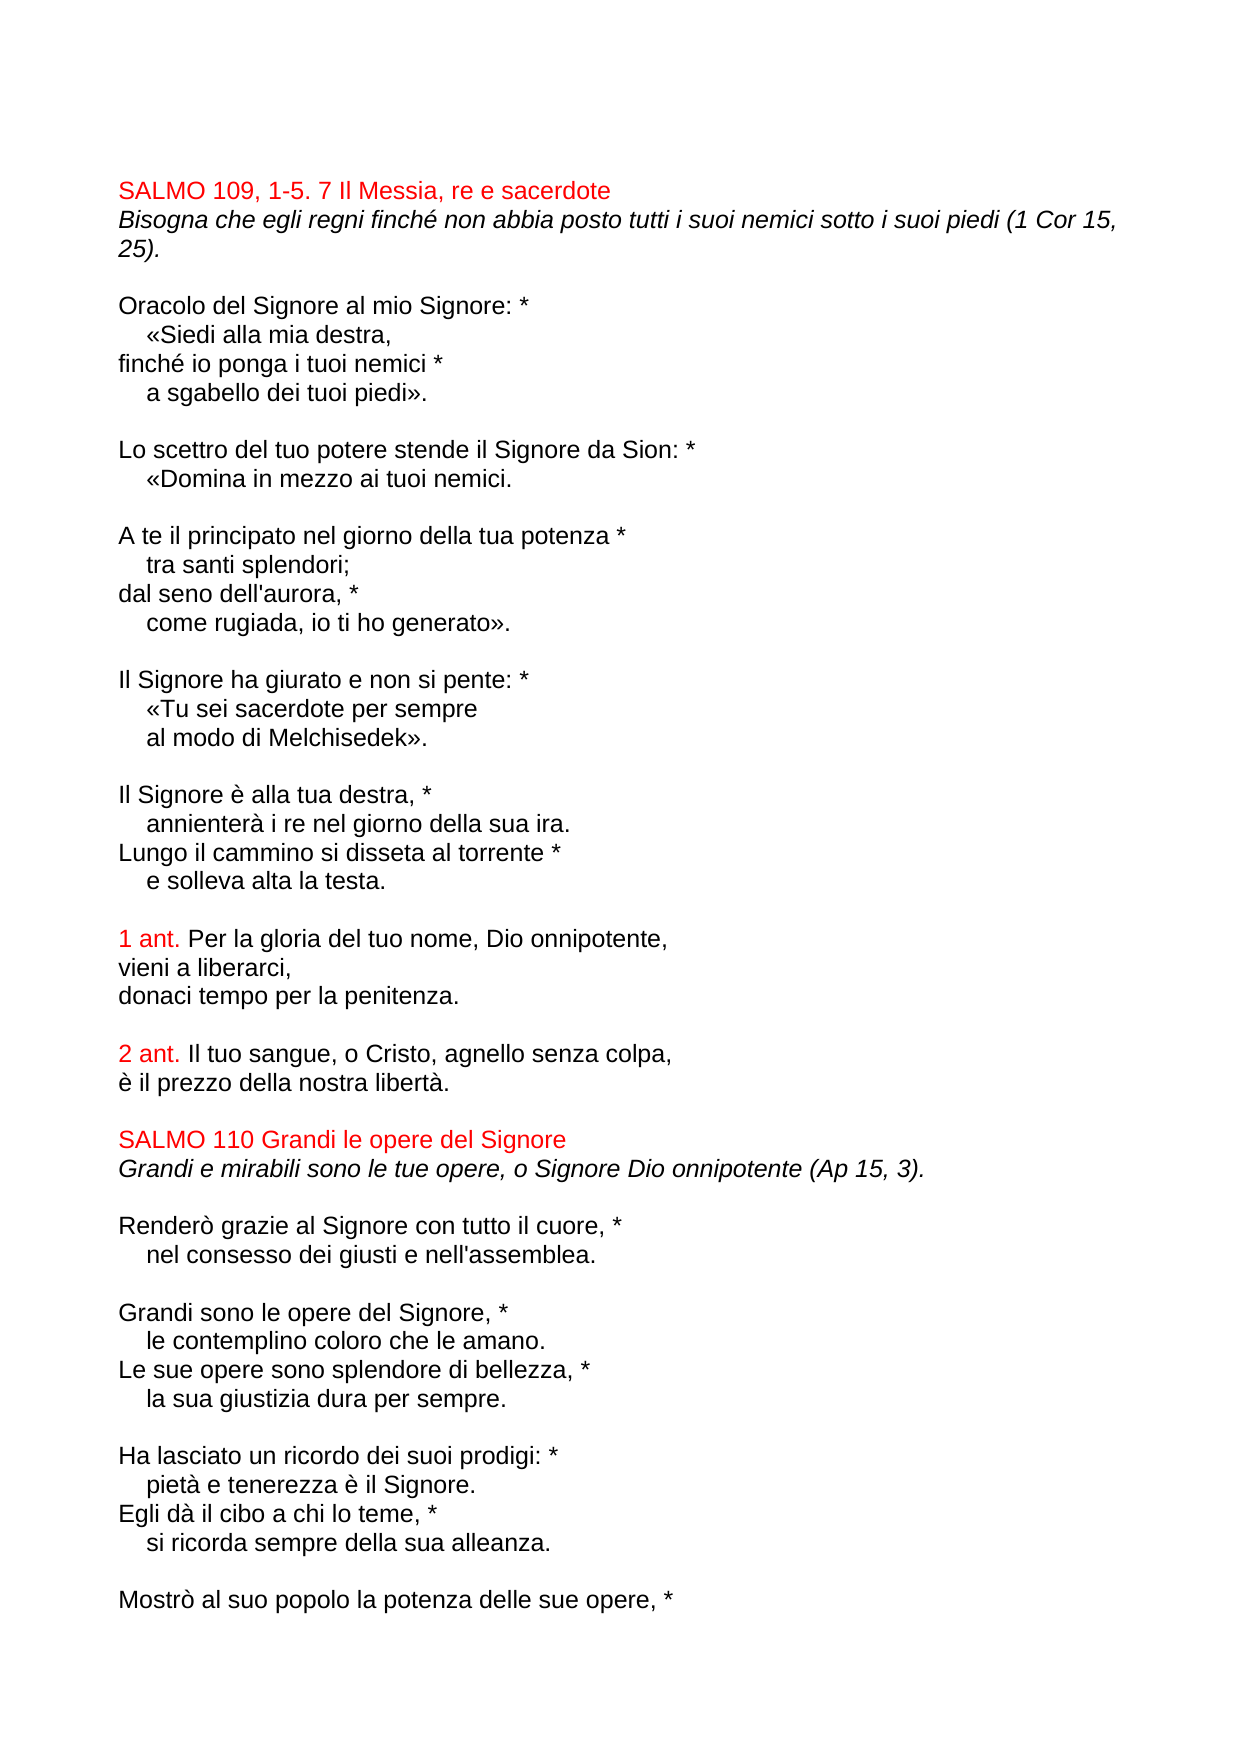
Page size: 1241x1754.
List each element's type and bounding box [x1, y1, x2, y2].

text [118, 148, 1122, 1614]
